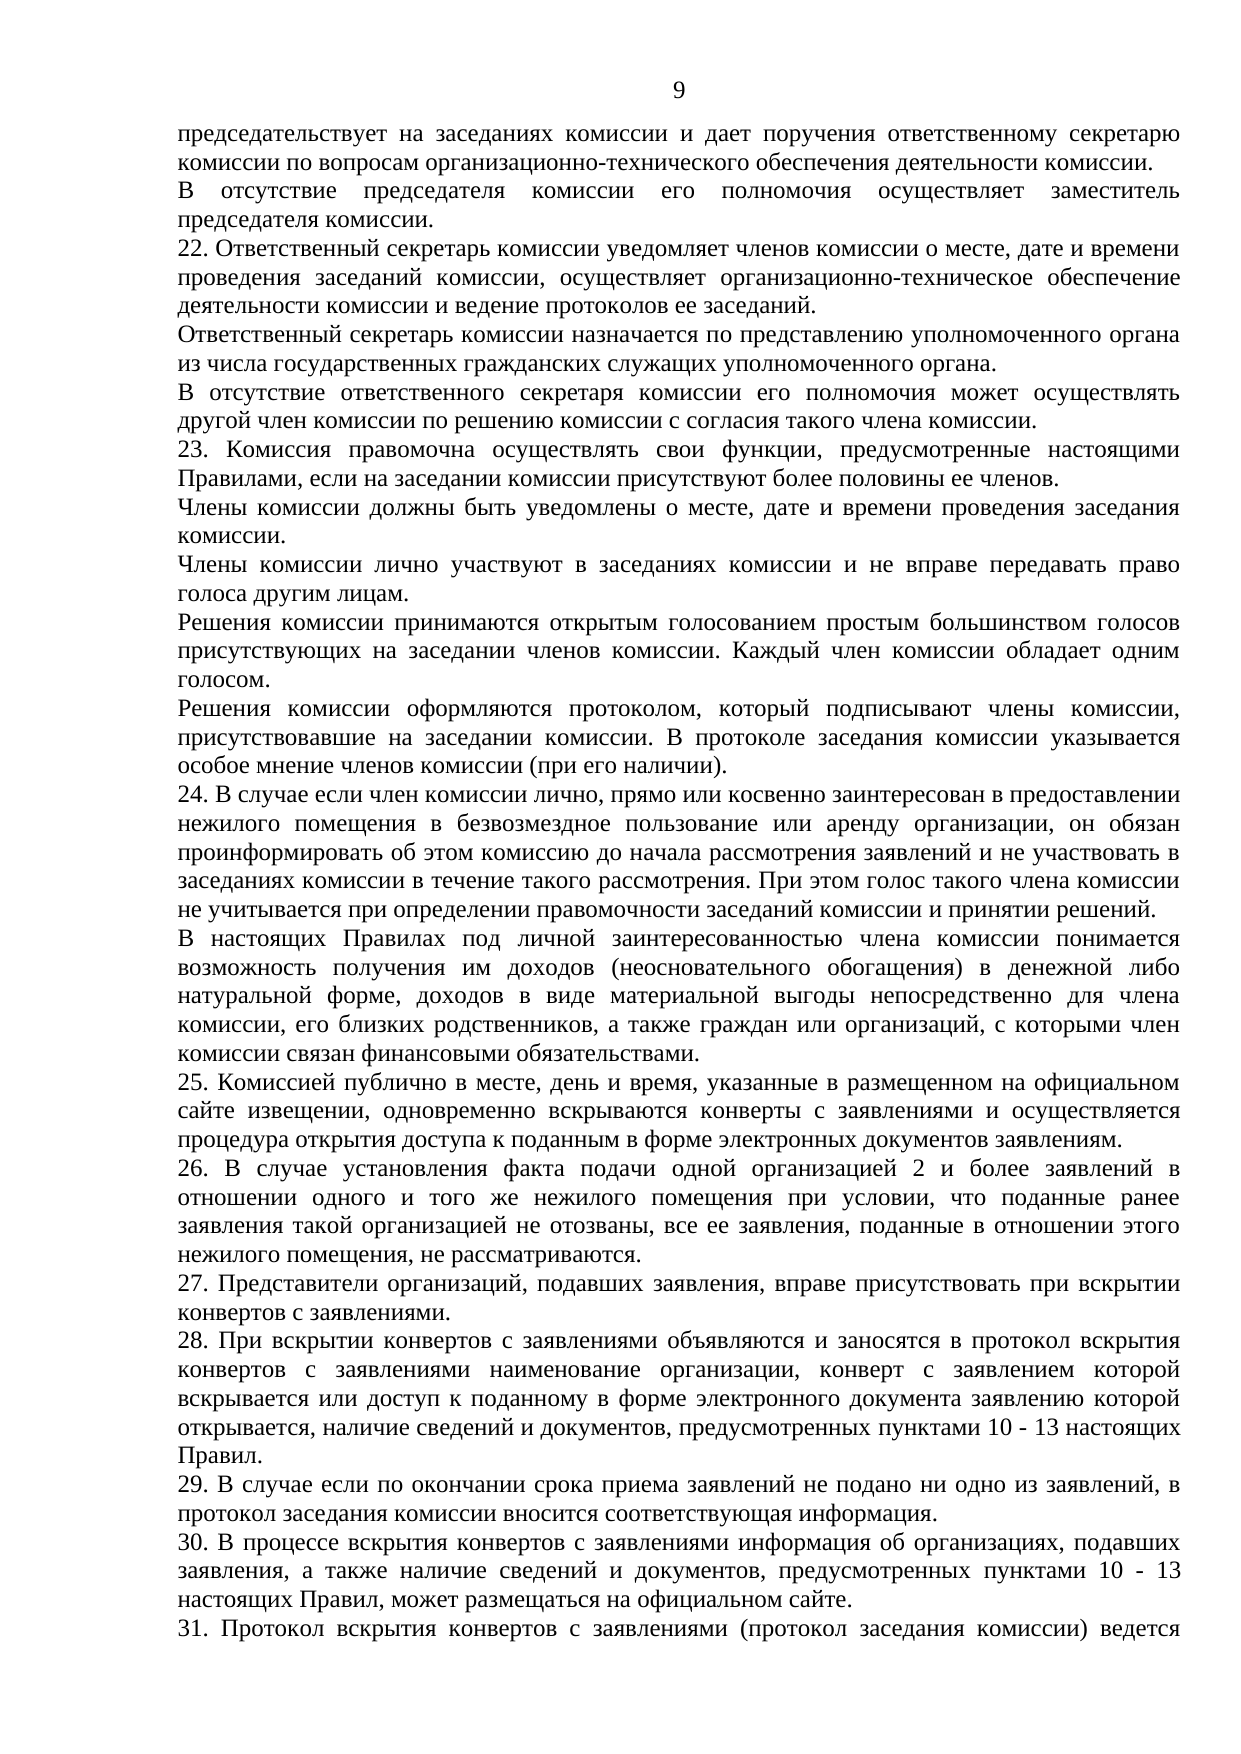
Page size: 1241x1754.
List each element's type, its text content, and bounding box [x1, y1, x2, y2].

text В отсутствие ответственного секретаря комиссии его полномочия может осуществлять другой член комиссии по решению комиссии с согласия такого члена комиссии. [177, 377, 1181, 434]
text 24. В случае если член комиссии лично, прямо или косвенно заинтересован в предоставлении нежилого помещения в безвозмездное пользование или аренду организации, он обязан проинформировать об этом комиссию до начала рассмотрения заявлений и не участвовать в заседаниях комиссии в течение такого рассмотрения. При этом голос такого члена комиссии не учитывается при определении правомочности заседаний комиссии и принятии решений. [177, 779, 1181, 923]
text Решения комиссии оформляются протоколом, который подписывают члены комиссии, присутствовавшие на заседании комиссии. В протоколе заседания комиссии указывается особое мнение членов комиссии (при его наличии). [177, 693, 1181, 779]
text 22. Ответственный секретарь комиссии уведомляет членов комиссии о месте, дате и времени проведения заседаний комиссии, осуществляет организационно-техническое обеспечение деятельности комиссии и ведение протоколов ее заседаний. [177, 233, 1181, 319]
text 27. Представители организаций, подавших заявления, вправе присутствовать при вскрытии конвертов с заявлениями. [177, 1268, 1181, 1326]
text В настоящих Правилах под личной заинтересованностью члена комиссии понимается возможность получения им доходов (неосновательного обогащения) в денежной либо натуральной форме, доходов в виде материальной выгоды непосредственно для члена комиссии, его близких родственников, а также граждан или организаций, с которыми член комиссии связан финансовыми обязательствами. [177, 923, 1181, 1067]
text 26. В случае установления факта подачи одной организацией 2 и более заявлений в отношении одного и того же нежилого помещения при условии, что поданные ранее заявления такой организацией не отозваны, все ее заявления, поданные в отношении этого нежилого помещения, не рассматриваются. [177, 1153, 1181, 1268]
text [177, 118, 1181, 176]
text В отсутствие председателя комиссии его полномочия осуществляет заместитель председателя комиссии. [177, 176, 1181, 233]
text 29. В случае если по окончании срока приема заявлений не подано ни одно из заявлений, в протокол заседания комиссии вносится соответствующая информация. [177, 1469, 1181, 1527]
text 30. В процессе вскрытия конвертов с заявлениями информация об организациях, подавших заявления, а также наличие сведений и документов, предусмотренных пунктами 10 - 13 настоящих Правил, может размещаться на официальном сайте. [177, 1527, 1181, 1613]
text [177, 1613, 1181, 1642]
text Решения комиссии принимаются открытым голосованием простым большинством голосов присутствующих на заседании членов комиссии. Каждый член комиссии обладает одним голосом. [177, 607, 1181, 693]
text Члены комиссии должны быть уведомлены о месте, дате и времени проведения заседания комиссии. [177, 492, 1181, 549]
text 25. Комиссией публично в месте, день и время, указанные в размещенном на официальном сайте извещении, одновременно вскрываются конверты с заявлениями и осуществляется процедура открытия доступа к поданным в форме электронных документов заявлениям. [177, 1067, 1181, 1153]
text Ответственный секретарь комиссии назначается по представлению уполномоченного органа из числа государственных гражданских служащих уполномоченного органа. [177, 319, 1181, 377]
text Члены комиссии лично участвуют в заседаниях комиссии и не вправе передавать право голоса другим лицам. [177, 549, 1181, 607]
text 28. При вскрытии конвертов с заявлениями объявляются и заносятся в протокол вскрытия конвертов с заявлениями наименование организации, конверт с заявлением которой вскрывается или доступ к поданному в форме электронного документа заявлению которой открывается, наличие сведений и документов, предусмотренных пунктами 10 - 13 настоящих Правил. [177, 1326, 1181, 1469]
text 23. Комиссия правомочна осуществлять свои функции, предусмотренные настоящими Правилами, если на заседании комиссии присутствуют более половины ее членов. [177, 434, 1181, 492]
